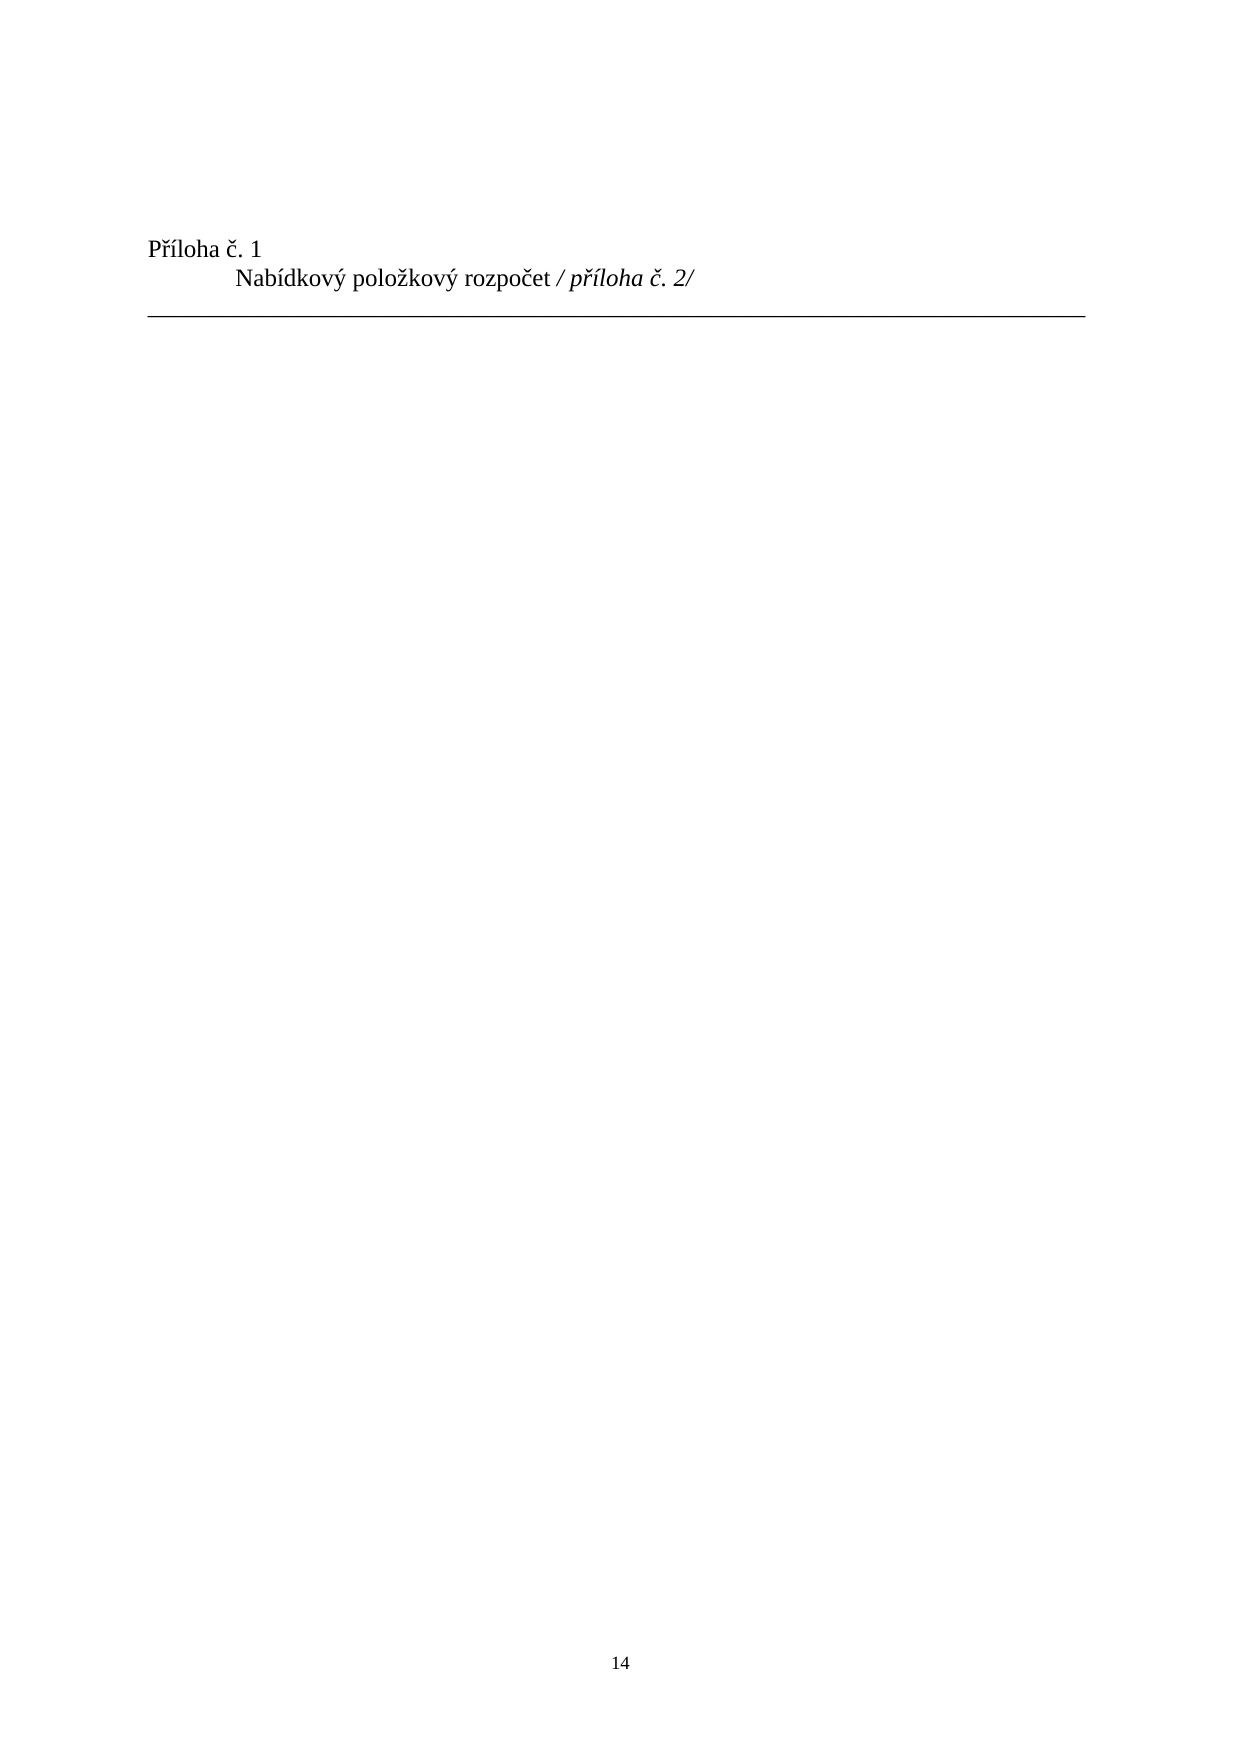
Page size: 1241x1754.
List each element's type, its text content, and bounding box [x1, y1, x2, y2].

text Nabídkový položkový rozpočet / příloha č. 2/ [223, 263, 1093, 291]
text Příloha č. 1 [148, 234, 1093, 263]
text ___________________________________________________________________________ [148, 291, 1093, 320]
